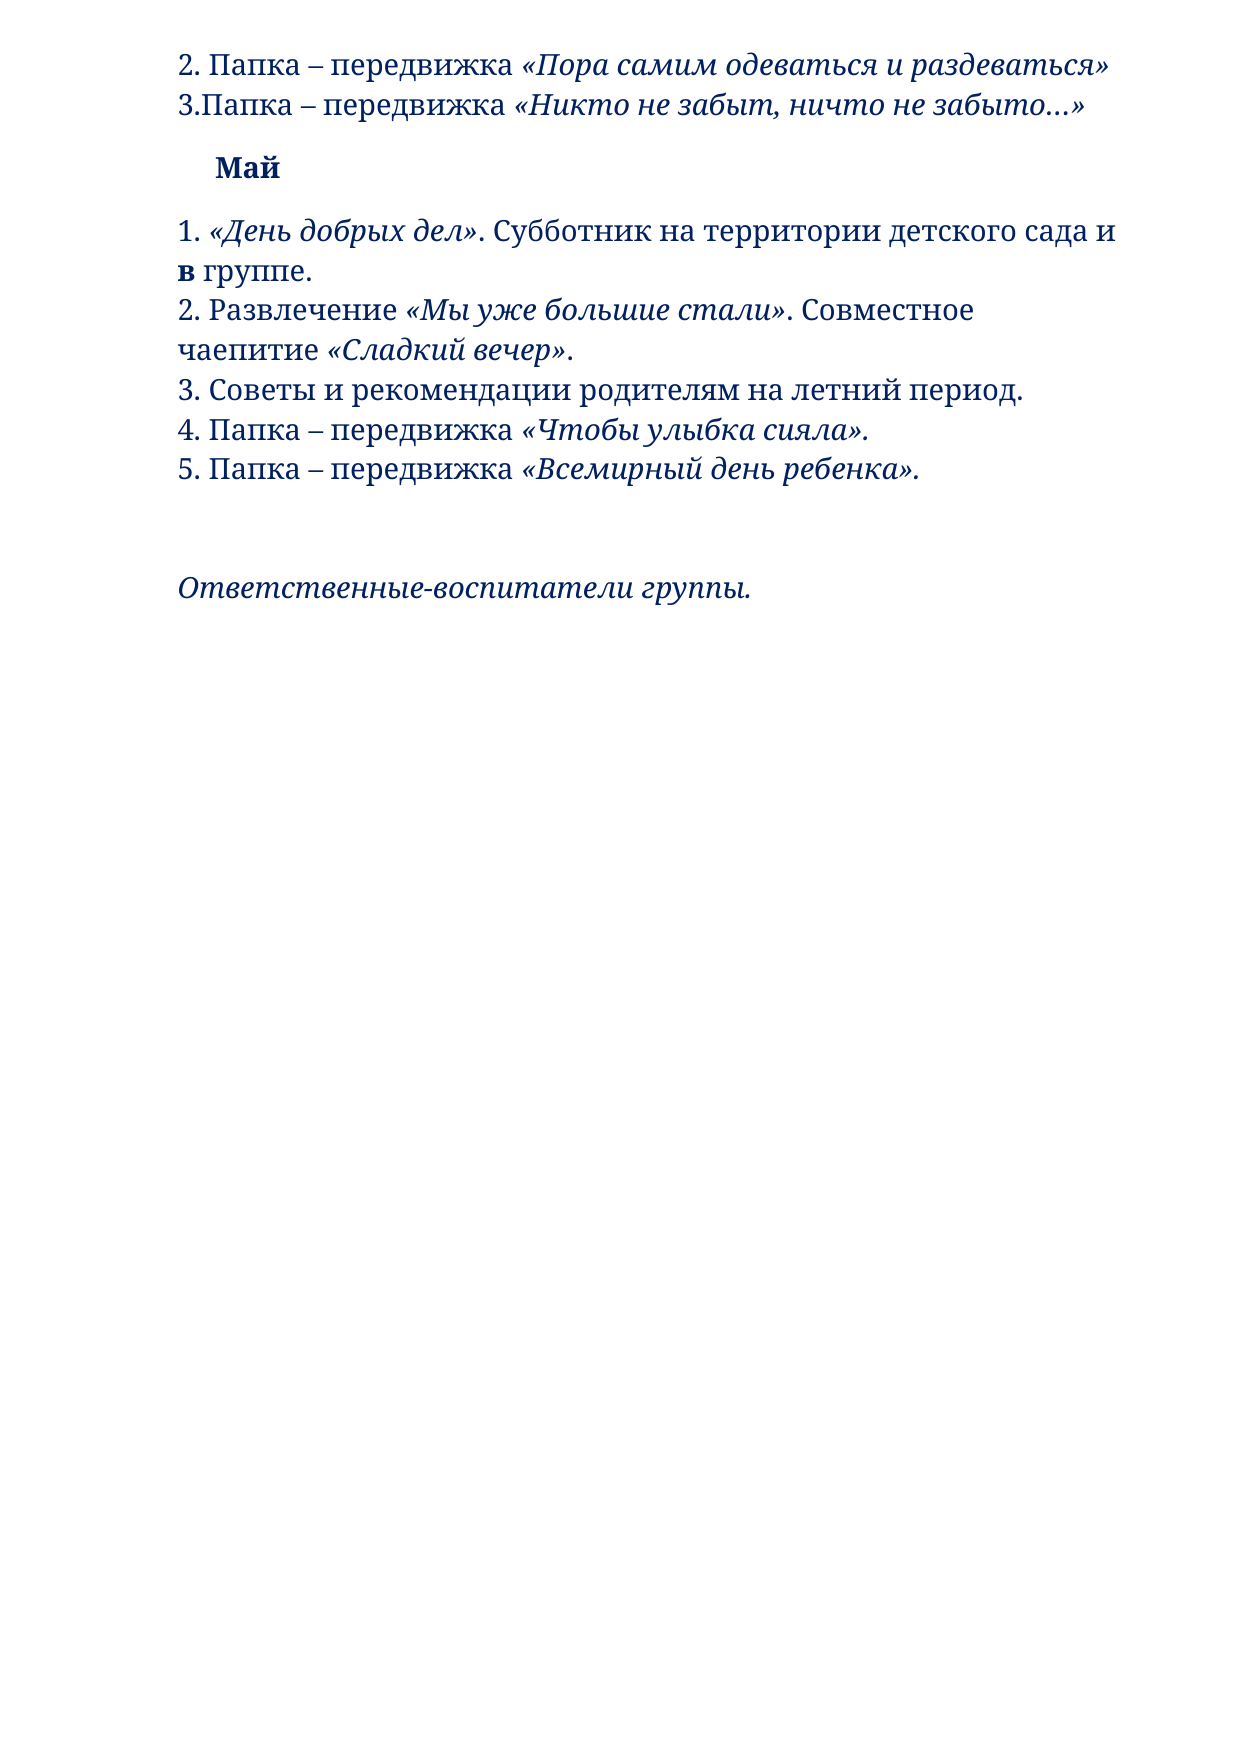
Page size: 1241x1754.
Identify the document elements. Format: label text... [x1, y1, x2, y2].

text Май [177, 147, 1152, 187]
text 1. «День добрых дел». Субботник на территории детского сада и в группе. [177, 210, 1152, 290]
text 3. Советы и рекомендации родителям на летний период. [177, 369, 1152, 409]
text 2. Развлечение «Мы уже большие стали». Совместное чаепитие «Сладкий вечер». [177, 290, 1152, 369]
text 5. Папка – передвижка «Всемирный день ребенка». [177, 448, 1152, 488]
text 4. Папка – передвижка «Чтобы улыбка сияла». [177, 409, 1152, 448]
text 2. Папка – передвижка «Пора самим одеваться и раздеваться» 3.Папка – передвижка «Никто не забыт, ничто не забыто…» [177, 44, 1152, 124]
text Ответственные-воспитатели группы. [177, 567, 1152, 607]
